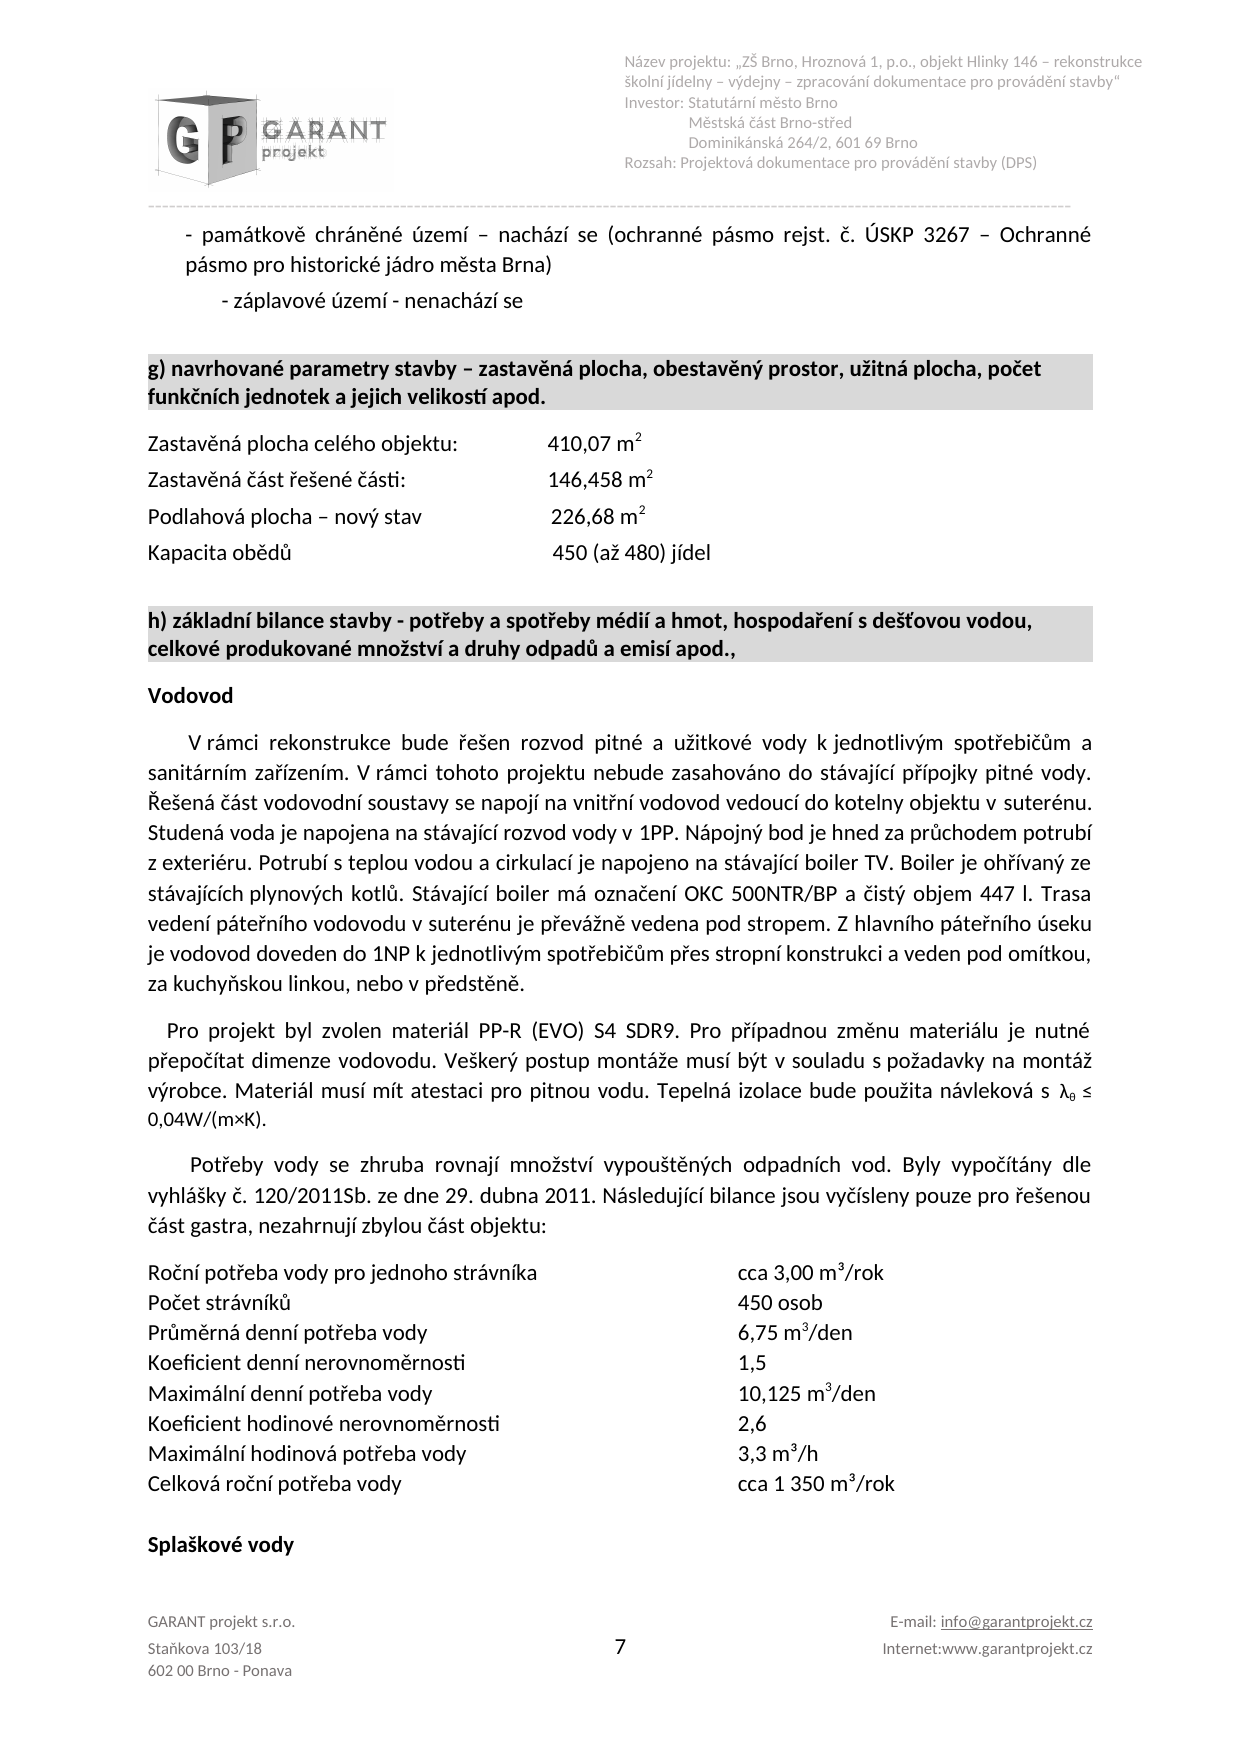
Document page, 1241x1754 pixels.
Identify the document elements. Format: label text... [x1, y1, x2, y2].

text Koeficient hodinové nerovnoměrnosti 2,6 [148, 1409, 1093, 1437]
text h) základní bilance stavby - potřeby a spotřeby médií a hmot, hospodaření s dešťovou vodou, celkové produkované množství a druhy odpadů a emisí apod., [148, 606, 1093, 662]
picture [147, 88, 394, 192]
list - památkově chráněné území – nachází se (ochranné pásmo rejst. č. ÚSKP 3267 – Ochranné pásmo pro historické jádro města Brna) [185, 220, 1093, 278]
text Maximální hodinová potřeba vody 3,3 m³/h [148, 1439, 1093, 1467]
text Koeficient denní nerovnoměrnosti 1,5 [148, 1348, 1093, 1377]
text g) navrhované parametry stavby – zastavěná plocha, obestavěný prostor, užitná plocha, počet funkčních jednotek a jejich velikostí apod. [148, 354, 1093, 410]
text Potřeby vody se zhruba rovnají množství vypouštěných odpadních vod. Byly vypočítány dle vyhlášky č. 120/2011Sb. ze dne 29. dubna 2011. Následující bilance jsou vyčísleny pouze pro řešenou část gastra, nezahrnují zbylou část objektu: [148, 1151, 1093, 1239]
text Celková roční potřeba vody cca 1 350 m³/rok [148, 1469, 1093, 1497]
text - záplavové území - nenachází se [148, 286, 1093, 314]
text Vodovod [148, 681, 1093, 709]
text Počet strávníků 450 osob [148, 1288, 1093, 1316]
text Splaškové vody [148, 1530, 1093, 1558]
text Průměrná denní potřeba vody 6,75 m3/den [148, 1318, 1093, 1346]
text Maximální denní potřeba vody 10,125 m3/den [148, 1379, 1093, 1407]
text Roční potřeba vody pro jednoho strávníka cca 3,00 m³/rok [148, 1258, 1093, 1286]
text Zastavěná část řešené části: 146,458 m2 [148, 465, 1093, 493]
text Kapacita obědů 450 (až 480) jídel [148, 538, 1093, 566]
text Pro projekt byl zvolen materiál PP-R (EVO) S4 SDR9. Pro případnou změnu materiálu je nutné přepočítat dimenze vodovodu. Veškerý postup montáže musí být v souladu s požadavky na montáž výrobce. Materiál musí mít atestaci pro pitnou vodu. Tepelná izolace bude použita návleková s λθ ≤ 0,04W/(m×K). [148, 1016, 1093, 1132]
text V rámci rekonstrukce bude řešen rozvod pitné a užitkové vody k jednotlivým spotřebičům a sanitárním zařízením. V rámci tohoto projektu nebude zasahováno do stávající přípojky pitné vody. Řešená část vodovodní soustavy se napojí na vnitřní vodovod vedoucí do kotelny objektu v suterénu. Studená voda je napojena na stávající rozvod vody v 1PP. Nápojný bod je hned za průchodem potrubí z exteriéru. Potrubí s teplou vodou a cirkulací je napojeno na stávající boiler TV. Boiler je ohřívaný ze stávajících plynových kotlů. Stávající boiler má označení OKC 500NTR/BP a čistý objem 447 l. Trasa vedení páteřního vodovodu v suterénu je převážně vedena pod stropem. Z hlavního páteřního úseku je vodovod doveden do 1NP k jednotlivým spotřebičům přes stropní konstrukci a veden pod omítkou, za kuchyňskou linkou, nebo v předstěně. [148, 728, 1093, 997]
text Zastavěná plocha celého objektu: 410,07 m2 [148, 429, 1093, 457]
text Podlahová plocha – nový stav 226,68 m2 [148, 502, 1093, 530]
